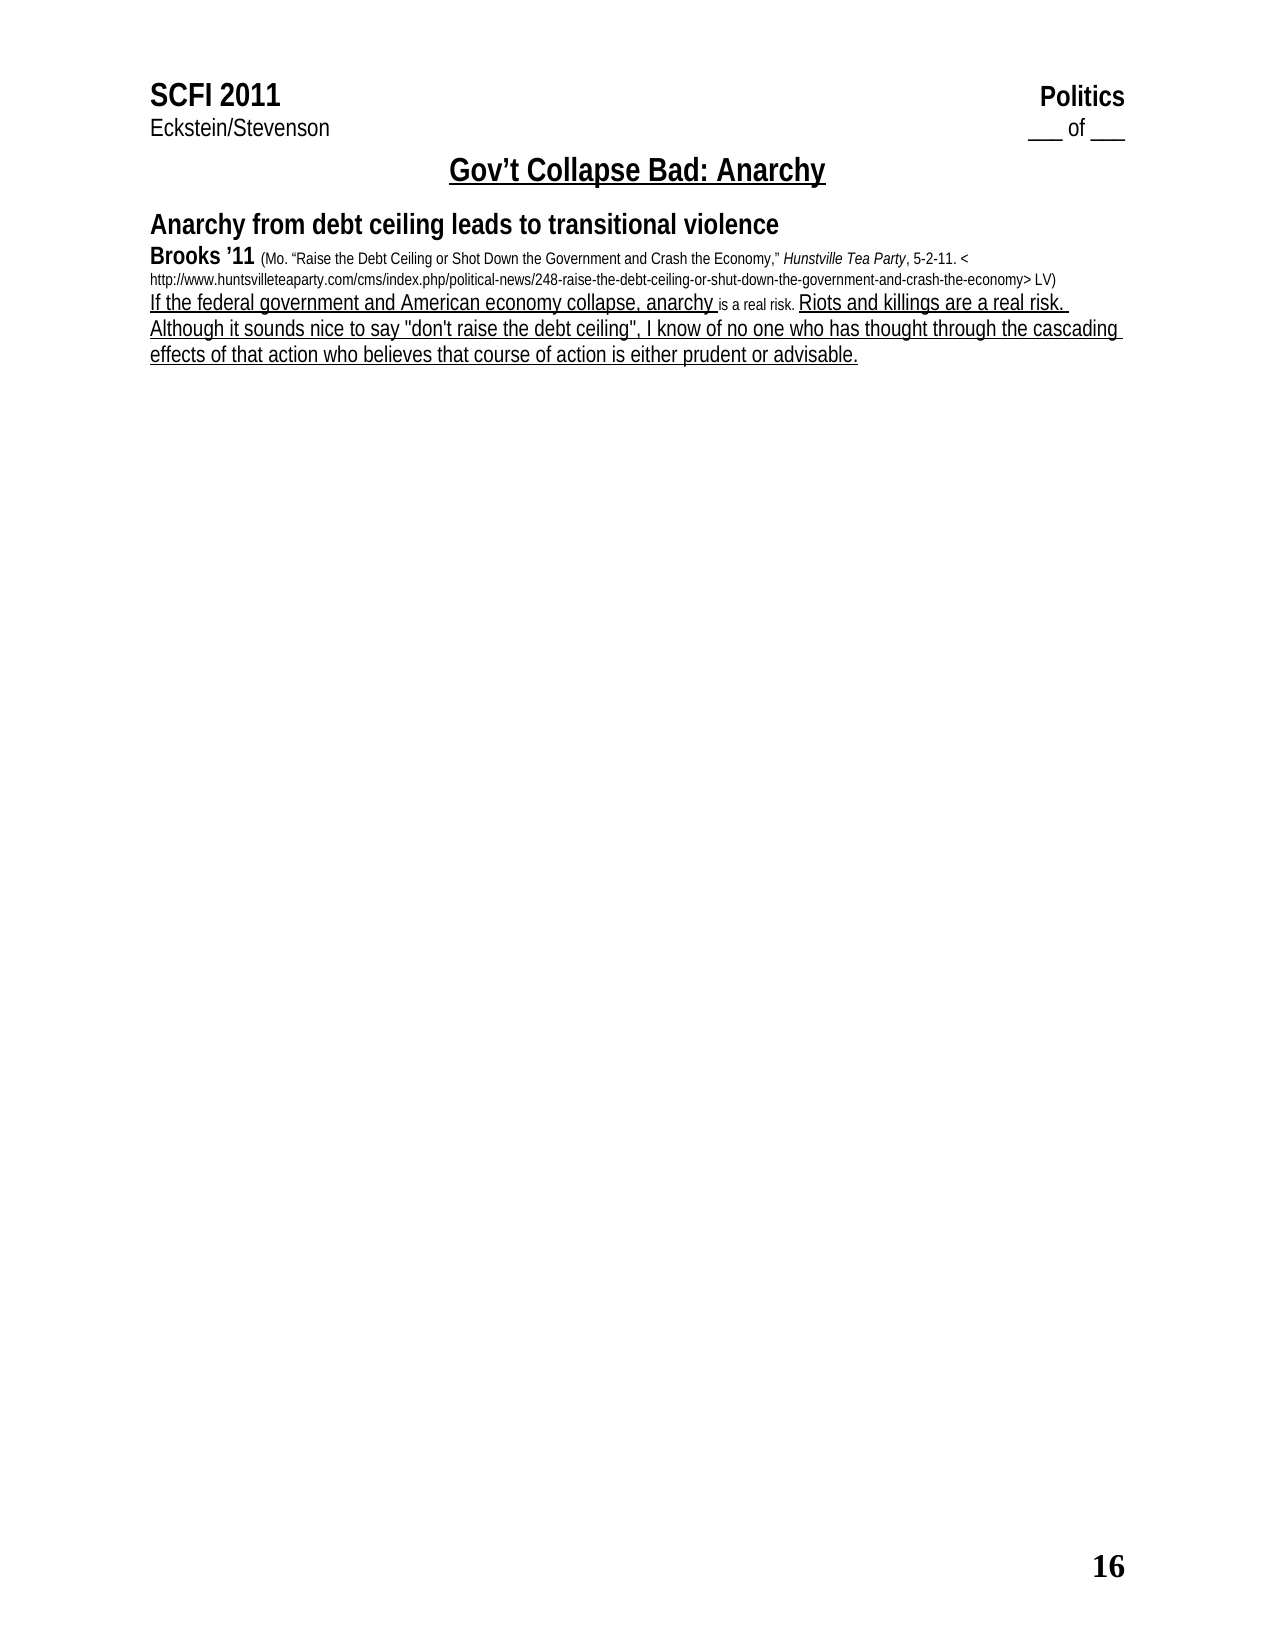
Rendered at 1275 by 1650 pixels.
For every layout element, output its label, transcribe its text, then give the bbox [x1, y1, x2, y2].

text Anarchy from debt ceiling leads to transitional violence [150, 207, 1125, 241]
text If the federal government and American economy collapse, anarchy is a real risk. Riots and killings are a real risk. Although it sounds nice to say "don't raise the debt ceiling", I know of no one who has thought through the cascading effects of that action who believes that course of action is either prudent or advisable. [150, 289, 1125, 368]
text Gov’t Collapse Bad: Anarchy [150, 150, 1125, 188]
text Brooks ’11 (Mo. “Raise the Debt Ceiling or Shot Down the Government and Crash the Economy,” Hunstville Tea Party, 5-2-11. < http://www.huntsvilleteaparty.com/cms/index.php/political-news/248-raise-the-debt-ceiling-or-shut-down-the-government-and-crash-the-economy> LV) [150, 241, 1125, 289]
